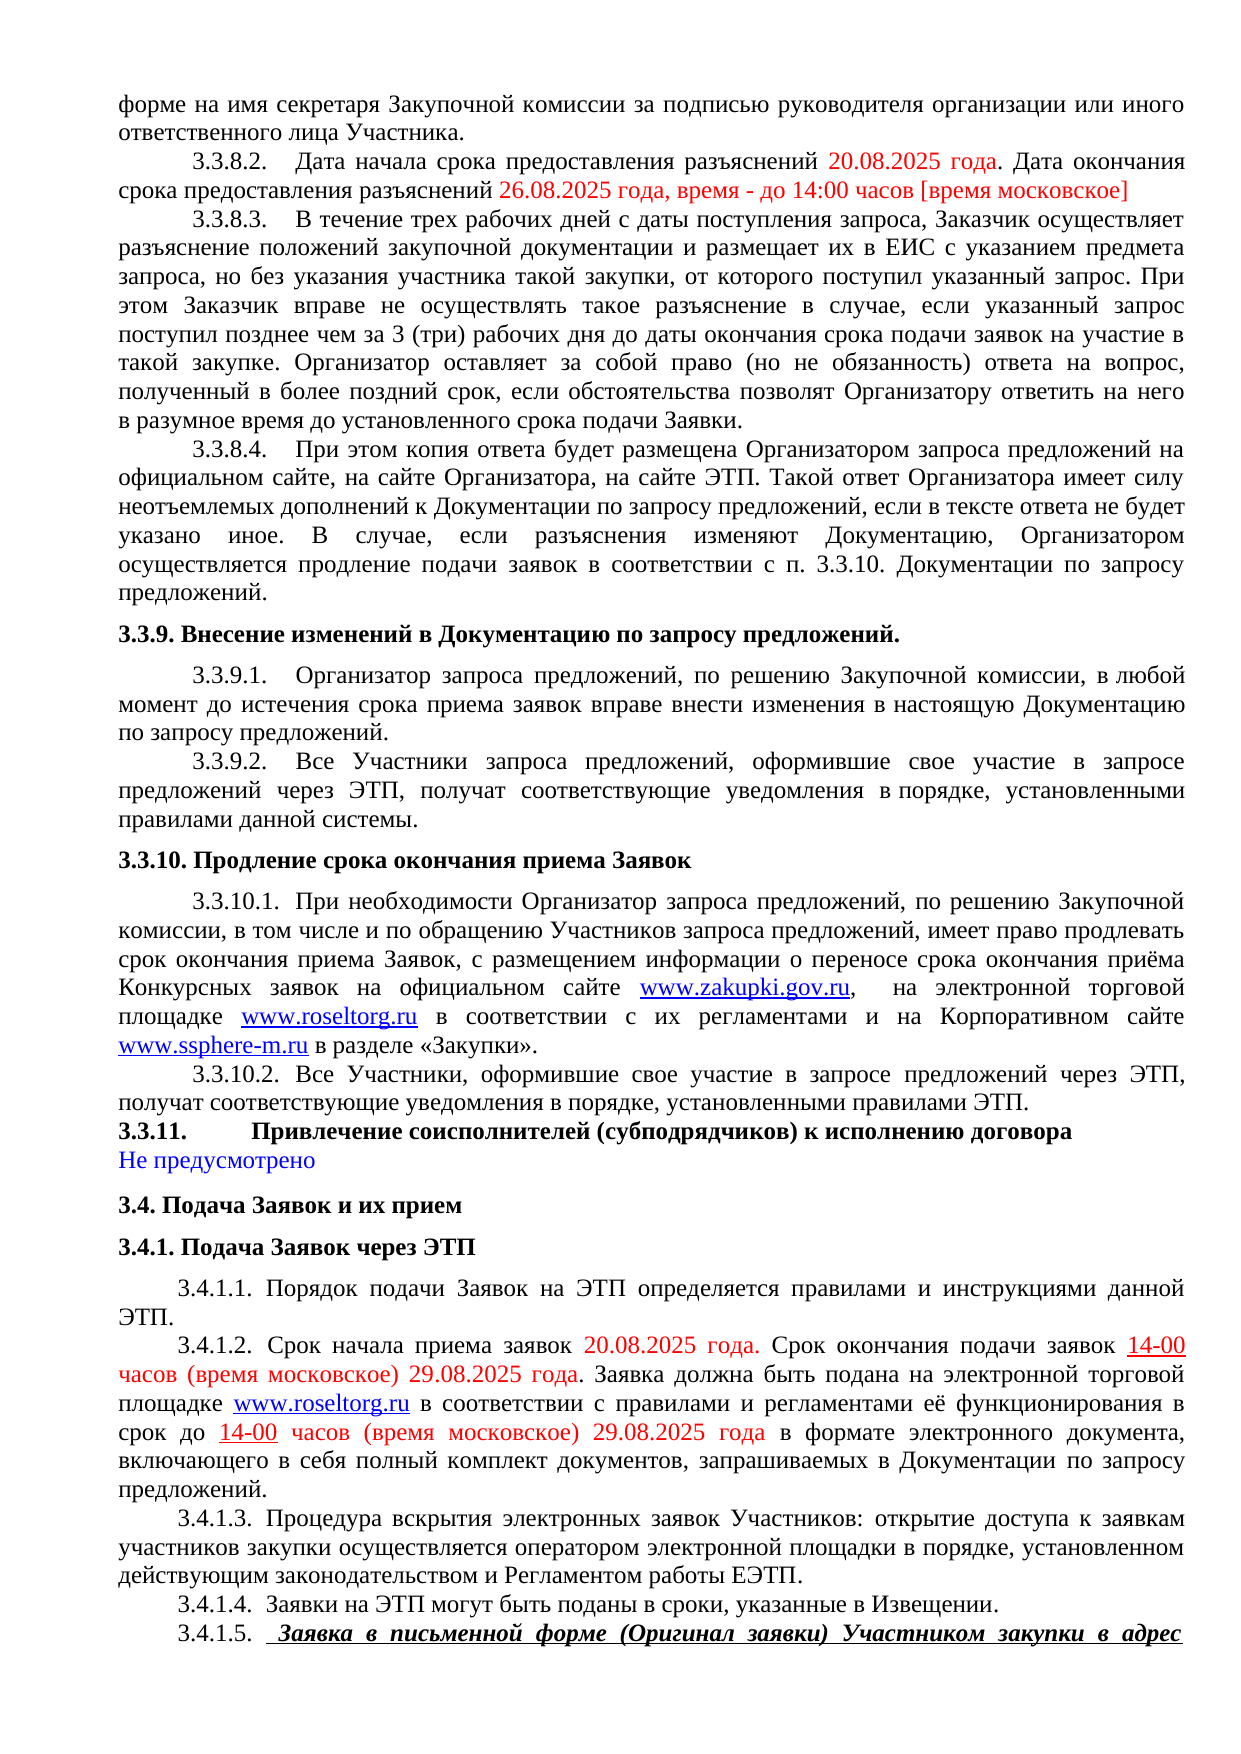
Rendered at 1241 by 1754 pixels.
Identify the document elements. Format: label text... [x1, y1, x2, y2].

subtitle 3.4.1. Подача Заявок через ЭТП [118, 1232, 1185, 1260]
list Все Участники, оформившие свое участие в запросе предложений через ЭТП, получат соответствующие уведомления в порядке, установленными правилами ЭТП. [118, 1059, 1185, 1116]
list Все Участники запроса предложений, оформившие свое участие в запросе предложений через ЭТП, получат соответствующие уведомления в порядке, установленными правилами данной системы. [118, 746, 1185, 832]
list Дата начала срока предоставления разъяснений 20.08.2025 года. Дата окончания срока предоставления разъяснений 26.08.2025 года, время - до 14:00 часов [время московское] [118, 146, 1185, 204]
list При этом копия ответа будет размещена Организатором запроса предложений на официальном сайте, на сайте Организатора, на сайте ЭТП. Такой ответ Организатора имеет силу неотъемлемых дополнений к Документации по запросу предложений, если в тексте ответа не будет указано иное. В случае, если разъяснения изменяют Документацию, Организатором осуществляется продление подачи заявок в соответствии с п. 3.3.10. Документации по запросу предложений. [118, 434, 1185, 606]
subtitle Привлечение соисполнителей (субподрядчиков) к исполнению договора [118, 1116, 1181, 1145]
list Заявки на ЭТП могут быть поданы в сроки, указанные в Извещении. [118, 1589, 1185, 1618]
list При необходимости Организатор запроса предложений, по решению Закупочной комиссии, в том числе и по обращению Участников запроса предложений, имеет право продлевать срок окончания приема Заявок, с размещением информации о переносе срока окончания приёма Конкурсных заявок на официальном сайте www.zakupki.gov.ru, на электронной торговой площадке www.roseltorg.ru в соответствии с их регламентами и на Корпоративном сайте www.ssphere-m.ru в разделе «Закупки». [118, 886, 1185, 1059]
list Организатор запроса предложений, по решению Закупочной комиссии, в любой момент до истечения срока приема заявок вправе внести изменения в настоящую Документацию по запросу предложений. [118, 660, 1185, 746]
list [118, 1618, 1185, 1647]
subtitle 3.3.9. Внесение изменений в Документацию по запросу предложений. [118, 619, 1185, 647]
list Срок начала приема заявок 20.08.2025 года. Срок окончания подачи заявок 14-00 часов (время московское) 29.08.2025 года. Заявка должна быть подана на электронной торговой площадке www.roseltorg.ru в соответствии с правилами и регламентами её функционирования в срок до 14-00 часов (время московское) 29.08.2025 года в формате электронного документа, включающего в себя полный комплект документов, запрашиваемых в Документации по запросу предложений. [118, 1330, 1185, 1503]
list В течение трех рабочих дней с даты поступления запроса, Заказчик осуществляет разъяснение положений закупочной документации и размещает их в ЕИС с указанием предмета запроса, но без указания участника такой закупки, от которого поступил указанный запрос. При этом Заказчик вправе не осуществлять такое разъяснение в случае, если указанный запрос поступил позднее чем за 3 (три) рабочих дня до даты окончания срока подачи заявок на участие в такой закупке. Организатор оставляет за собой право (но не обязанность) ответа на вопрос, полученный в более поздний срок, если обстоятельства позволят Организатору ответить на него в разумное время до установленного срока подачи Заявки. [118, 204, 1185, 434]
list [118, 89, 1185, 146]
subtitle 3.3.10. Продление срока окончания приема Заявок [118, 845, 1185, 874]
subtitle 3.4. Подача Заявок и их прием [118, 1190, 1185, 1219]
list Процедура вскрытия электронных заявок Участников: открытие доступа к заявкам участников закупки осуществляется оператором электронной площадки в порядке, установленном действующим законодательством и Регламентом работы ЕЭТП. [118, 1503, 1185, 1589]
list Порядок подачи Заявок на ЭТП определяется правилами и инструкциями данной ЭТП. [118, 1273, 1185, 1330]
text Не предусмотрено [118, 1145, 1185, 1174]
